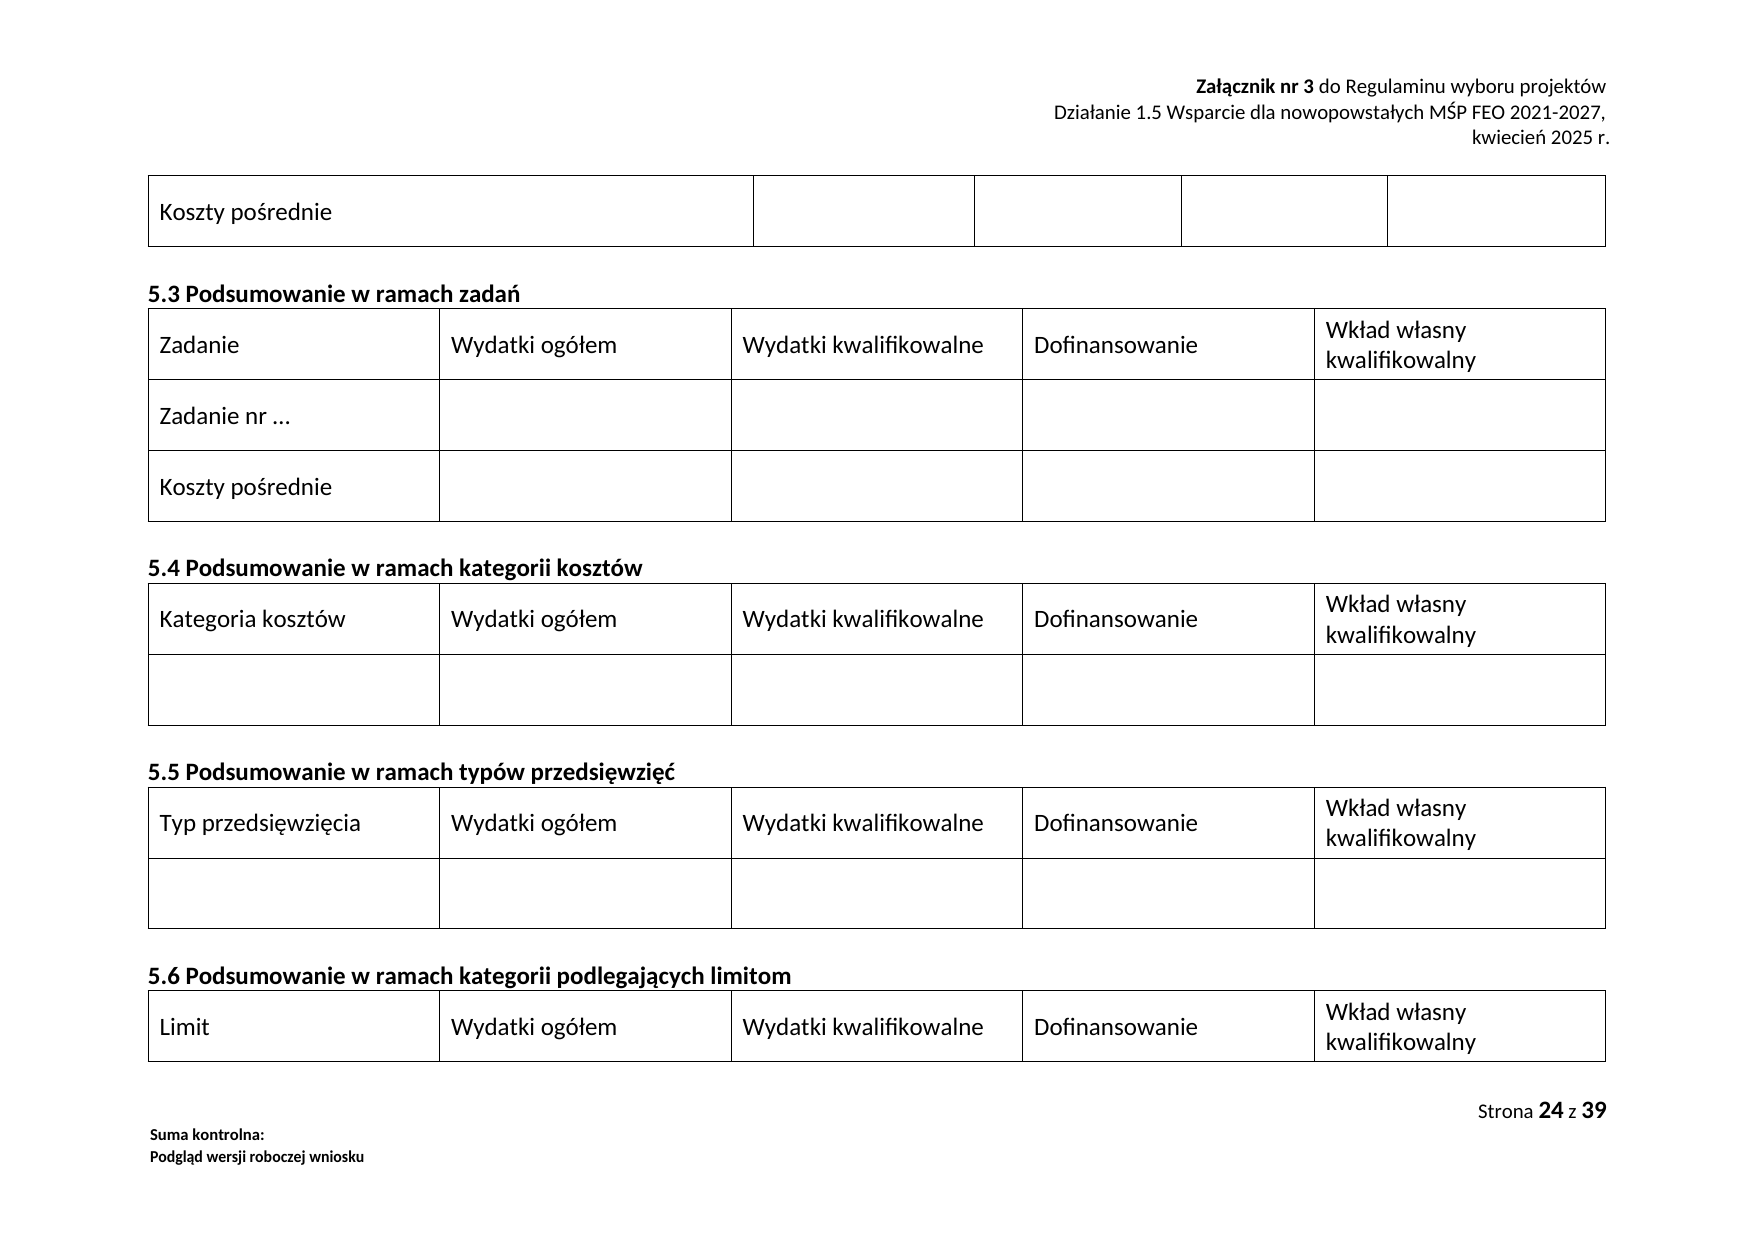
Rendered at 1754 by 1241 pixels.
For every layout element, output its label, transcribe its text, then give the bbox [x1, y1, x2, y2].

table_header Wkład własny kwalifikowalny [1315, 991, 1605, 1061]
table_cell [1023, 859, 1314, 928]
table_header Dofinansowanie [1023, 991, 1314, 1061]
table_cell [1388, 176, 1605, 246]
table_cell [149, 859, 439, 928]
table_cell [440, 655, 731, 724]
table_cell [732, 380, 1022, 450]
text 5.3 Podsumowanie w ramach zadań [148, 278, 1606, 308]
table_cell [732, 655, 1022, 724]
text 5.4 Podsumowanie w ramach kategorii kosztów [148, 552, 1606, 583]
table_header Wydatki ogółem [440, 584, 731, 654]
table_cell [1315, 451, 1605, 521]
table_cell [732, 859, 1022, 928]
table_header Typ przedsięwzięcia [149, 788, 439, 857]
table_header Kategoria kosztów [149, 584, 439, 654]
table_header Dofinansowanie [1023, 584, 1314, 654]
table_header Wydatki kwalifikowalne [732, 584, 1022, 654]
table_header Wydatki kwalifikowalne [732, 991, 1022, 1061]
table_header Dofinansowanie [1023, 309, 1314, 379]
table_cell [1023, 451, 1314, 521]
table_cell [1315, 380, 1605, 450]
text 5.5 Podsumowanie w ramach typów przedsięwzięć [148, 756, 1606, 787]
table_cell Zadanie nr … [149, 380, 439, 450]
table_cell [1023, 380, 1314, 450]
table_cell Koszty pośrednie [149, 451, 439, 521]
table_cell [1315, 655, 1605, 724]
table_cell [440, 859, 731, 928]
table_header Zadanie [149, 309, 439, 379]
table_header Wydatki kwalifikowalne [732, 309, 1022, 379]
table_cell [1315, 859, 1605, 928]
table_cell [975, 176, 1181, 246]
table_cell Koszty pośrednie [149, 176, 753, 246]
table_cell [732, 451, 1022, 521]
table_header Dofinansowanie [1023, 788, 1314, 857]
table_header Wydatki ogółem [440, 309, 731, 379]
table_header Wydatki kwalifikowalne [732, 788, 1022, 857]
table_header Limit [149, 991, 439, 1061]
table_header Wkład własny kwalifikowalny [1315, 788, 1605, 857]
table_cell [754, 176, 974, 246]
text 5.6 Podsumowanie w ramach kategorii podlegających limitom [148, 960, 1606, 990]
table_header Wydatki ogółem [440, 991, 731, 1061]
table_cell [1182, 176, 1387, 246]
table_header Wkład własny kwalifikowalny [1315, 309, 1605, 379]
table_header Wkład własny kwalifikowalny [1315, 584, 1605, 654]
table_cell [440, 380, 731, 450]
table_header Wydatki ogółem [440, 788, 731, 857]
table_cell [149, 655, 439, 724]
table_cell [440, 451, 731, 521]
table_cell [1023, 655, 1314, 724]
